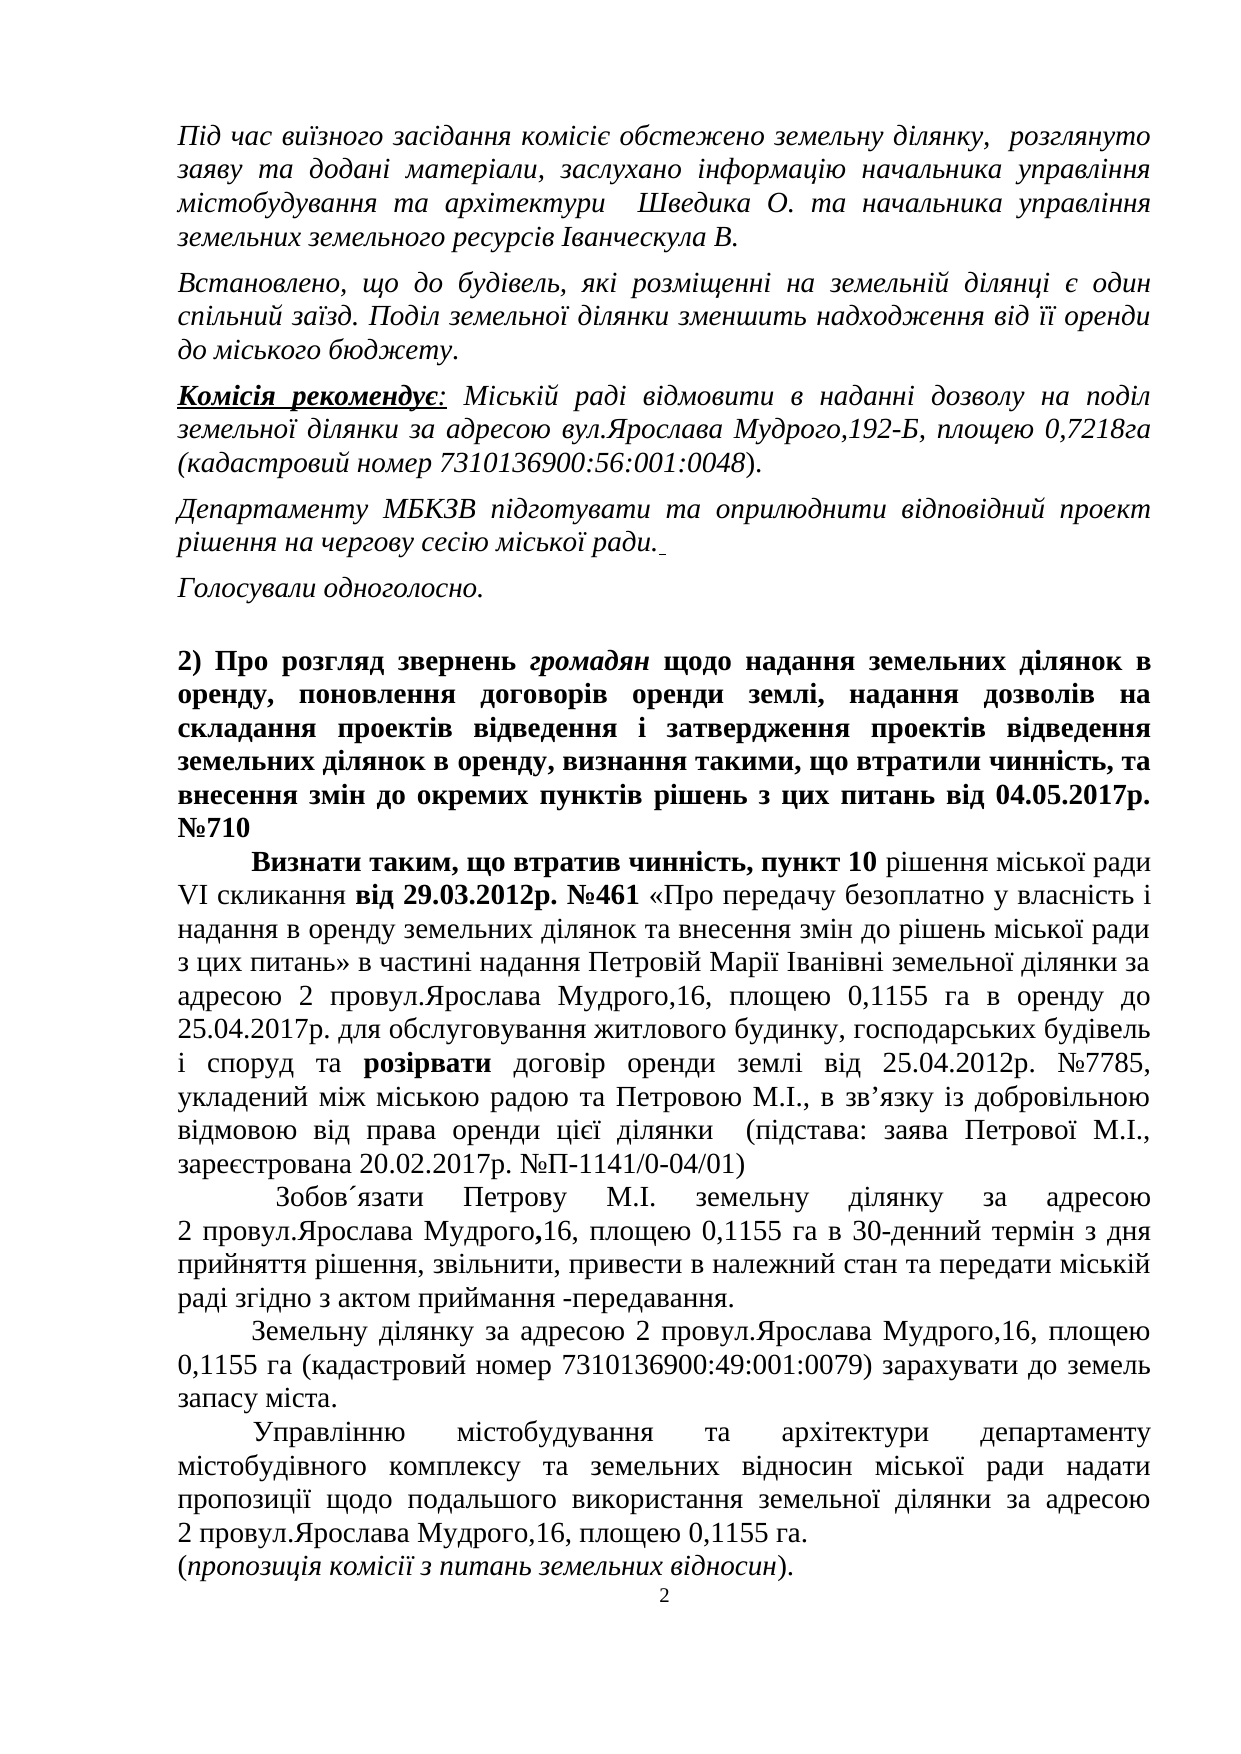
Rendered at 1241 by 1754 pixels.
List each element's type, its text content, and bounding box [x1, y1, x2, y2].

text Встановлено, що до будівель, які розміщенні на земельній ділянці є один спільний заїзд. Поділ земельної ділянки зменшить надходження від її оренди до міського бюджету. [177, 265, 1152, 365]
text Комісія рекомендує: Міській раді відмовити в наданні дозволу на поділ земельної ділянки за адресою вул.Ярослава Мудрого,192-Б, площею 0,7218га (кадастровий номер 7310136900:56:001:0048). [177, 378, 1152, 478]
list Земельну ділянку за адресою 2 провул.Ярослава Мудрого,16, площею 0,1155 га (кадастровий номер 7310136900:49:001:0079) зарахувати до земель запасу міста. [177, 1313, 1152, 1414]
text Управлінню містобудування та архітектури департаменту містобудівного комплексу та земельних відносин міської ради надати пропозиції щодо подальшого використання земельної ділянки за адресою 2 провул.Ярослава Мудрого,16, площею 0,1155 га. [177, 1414, 1152, 1548]
text Голосували одноголосно. [177, 571, 1152, 604]
text (пропозиція комісії з питань земельних відносин). [177, 1548, 1152, 1582]
text 2) Про розгляд звернень громадян щодо надання земельних ділянок в оренду, поновлення договорів оренди землі, надання дозволів на складання проектів відведення і затвердження проектів відведення земельних ділянок в оренду, визнання такими, що втратили чинність, та внесення змін до окремих пунктів рішень з цих питань від 04.05.2017р. №710 [177, 643, 1152, 844]
list Зобов´язати Петрову М.І. земельну ділянку за адресою 2 провул.Ярослава Мудрого,16, площею 0,1155 га в 30-денний термін з дня прийняття рішення, звільнити, привести в належний стан та передати міській раді згідно з актом приймання -передавання. [177, 1179, 1152, 1313]
text Під час виїзного засідання комісіє обстежено земельну ділянку, розглянуто заяву та додані матеріали, заслухано інформацію начальника управління містобудування та архітектури Шведика О. та начальника управління земельних земельного ресурсів Іванческула В. [177, 118, 1152, 252]
text Визнати таким, що втратив чинність, пункт 10 рішення міської ради VІ скликання від 29.03.2012р. №461 «Про передачу безоплатно у власність і надання в оренду земельних ділянок та внесення змін до рішень міської ради з цих питань» в частині надання Петровій Марії Іванівні земельної ділянки за адресою 2 провул.Ярослава Мудрого,16, площею 0,1155 га в оренду до 25.04.2017р. для обслуговування житлового будинку, господарських будівель і споруд та розірвати договір оренди землі від 25.04.2012р. №7785, укладений між міською радою та Петровою М.І., в зв’язку із добровільною відмовою від права оренди цієї ділянки (підстава: заява Петрової М.І., зареєстрована 20.02.2017р. №П-1141/0-04/01) [177, 844, 1152, 1179]
text Департаменту МБКЗВ підготувати та оприлюднити відповідний проект рішення на чергову сесію міської ради. [177, 491, 1152, 558]
